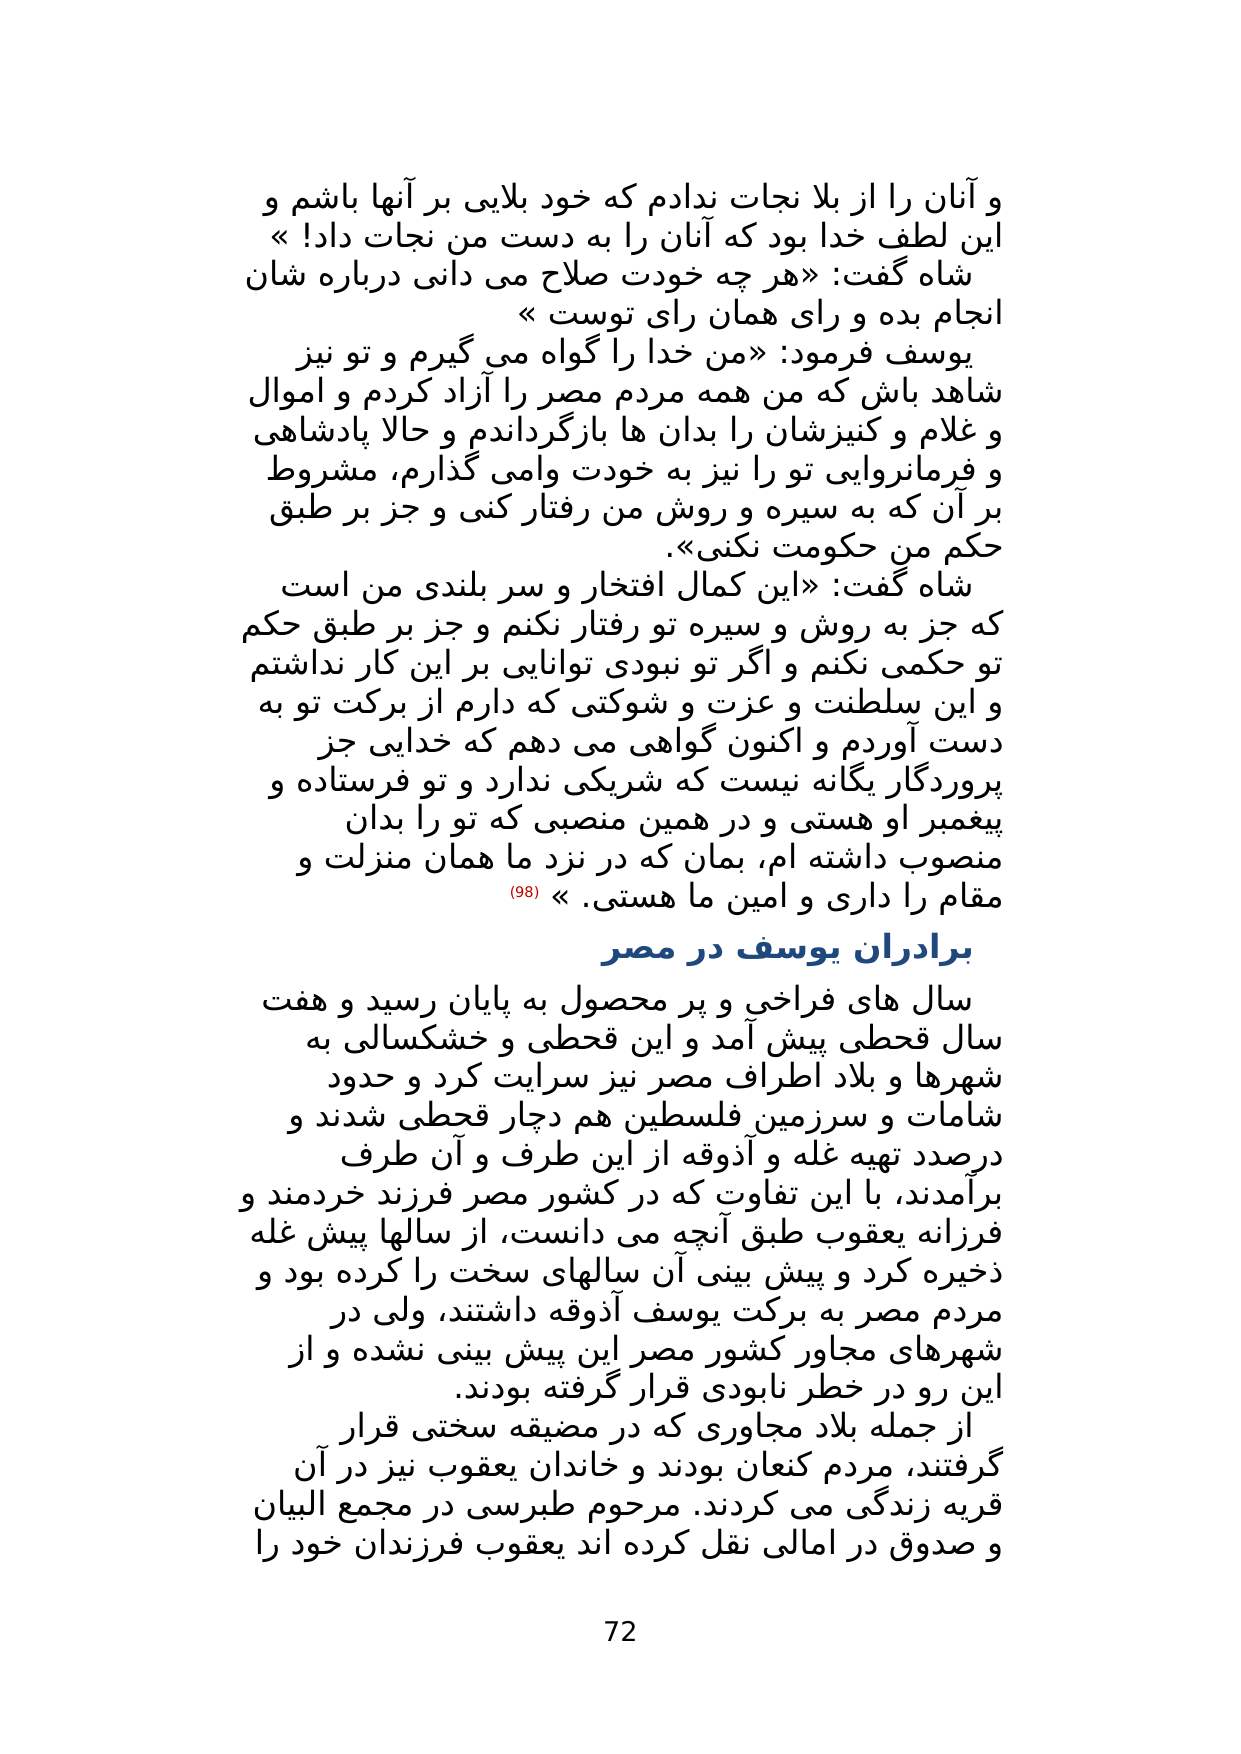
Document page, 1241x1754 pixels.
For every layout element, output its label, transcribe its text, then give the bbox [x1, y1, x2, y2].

subtitle برادران يوسف در مصر [236, 928, 1004, 967]
text شاه گفت: «اين كمال افتخار و سر بلندى من است كه جز به روش و سيره تو رفتار نكنم و جز بر طبق حكم تو حكمى نكنم و اگر تو نبودى توانايى بر اين كار نداشتم و اين سلطنت و عزت و شوكتى كه دارم از بركت تو به دست آوردم و اكنون گواهى مى دهم كه خدايى جز پروردگار يگانه نيست كه شريكى ندارد و تو فرستاده و پيغمبر او هستى و در همين منصبى كه تو را بدان منصوب داشته ام، بمان كه در نزد ما همان منزلت و مقام را دارى و امين ما هستى. » (98) [236, 566, 1004, 915]
text يوسف فرمود: «من خدا را گواه مى گيرم و تو نيز شاهد باش كه من همه مردم مصر را آزاد كردم و اموال و غلام و كنيزشان را بدان ها بازگرداندم و حالا پادشاهى و فرمانروايى تو را نيز به خودت وامى گذارم، مشروط بر آن كه به سيره و روش من رفتار كنى و جز بر طبق حكم من حكومت نكنى». [236, 333, 1004, 566]
text سال هاى فراخى و پر محصول به پايان رسيد و هفت سال قحطى پيش آمد و اين قحطى و خشكسالى به شهرها و بلاد اطراف مصر نيز سرايت كرد و حدود شامات و سرزمين فلسطين هم دچار قحطى شدند و درصدد تهيه غله و آذوقه از اين طرف و آن طرف برآمدند، با اين تفاوت كه در كشور مصر فرزند خردمند و فرزانه يعقوب طبق آنچه مى دانست، از سالها پيش غله ذخيره كرد و پيش بينى آن سالهاى سخت را كرده بود و مردم مصر به بركت يوسف آذوقه داشتند، ولى در شهرهاى مجاور كشور مصر اين پيش بينى نشده و از اين رو در خطر نابودى قرار گرفته بودند. [236, 979, 1004, 1407]
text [236, 1407, 1004, 1562]
text شاه گفت: «هر چه خودت صلاح مى دانى درباره شان انجام بده و راى همان راى توست » [236, 255, 1004, 333]
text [236, 177, 1004, 255]
